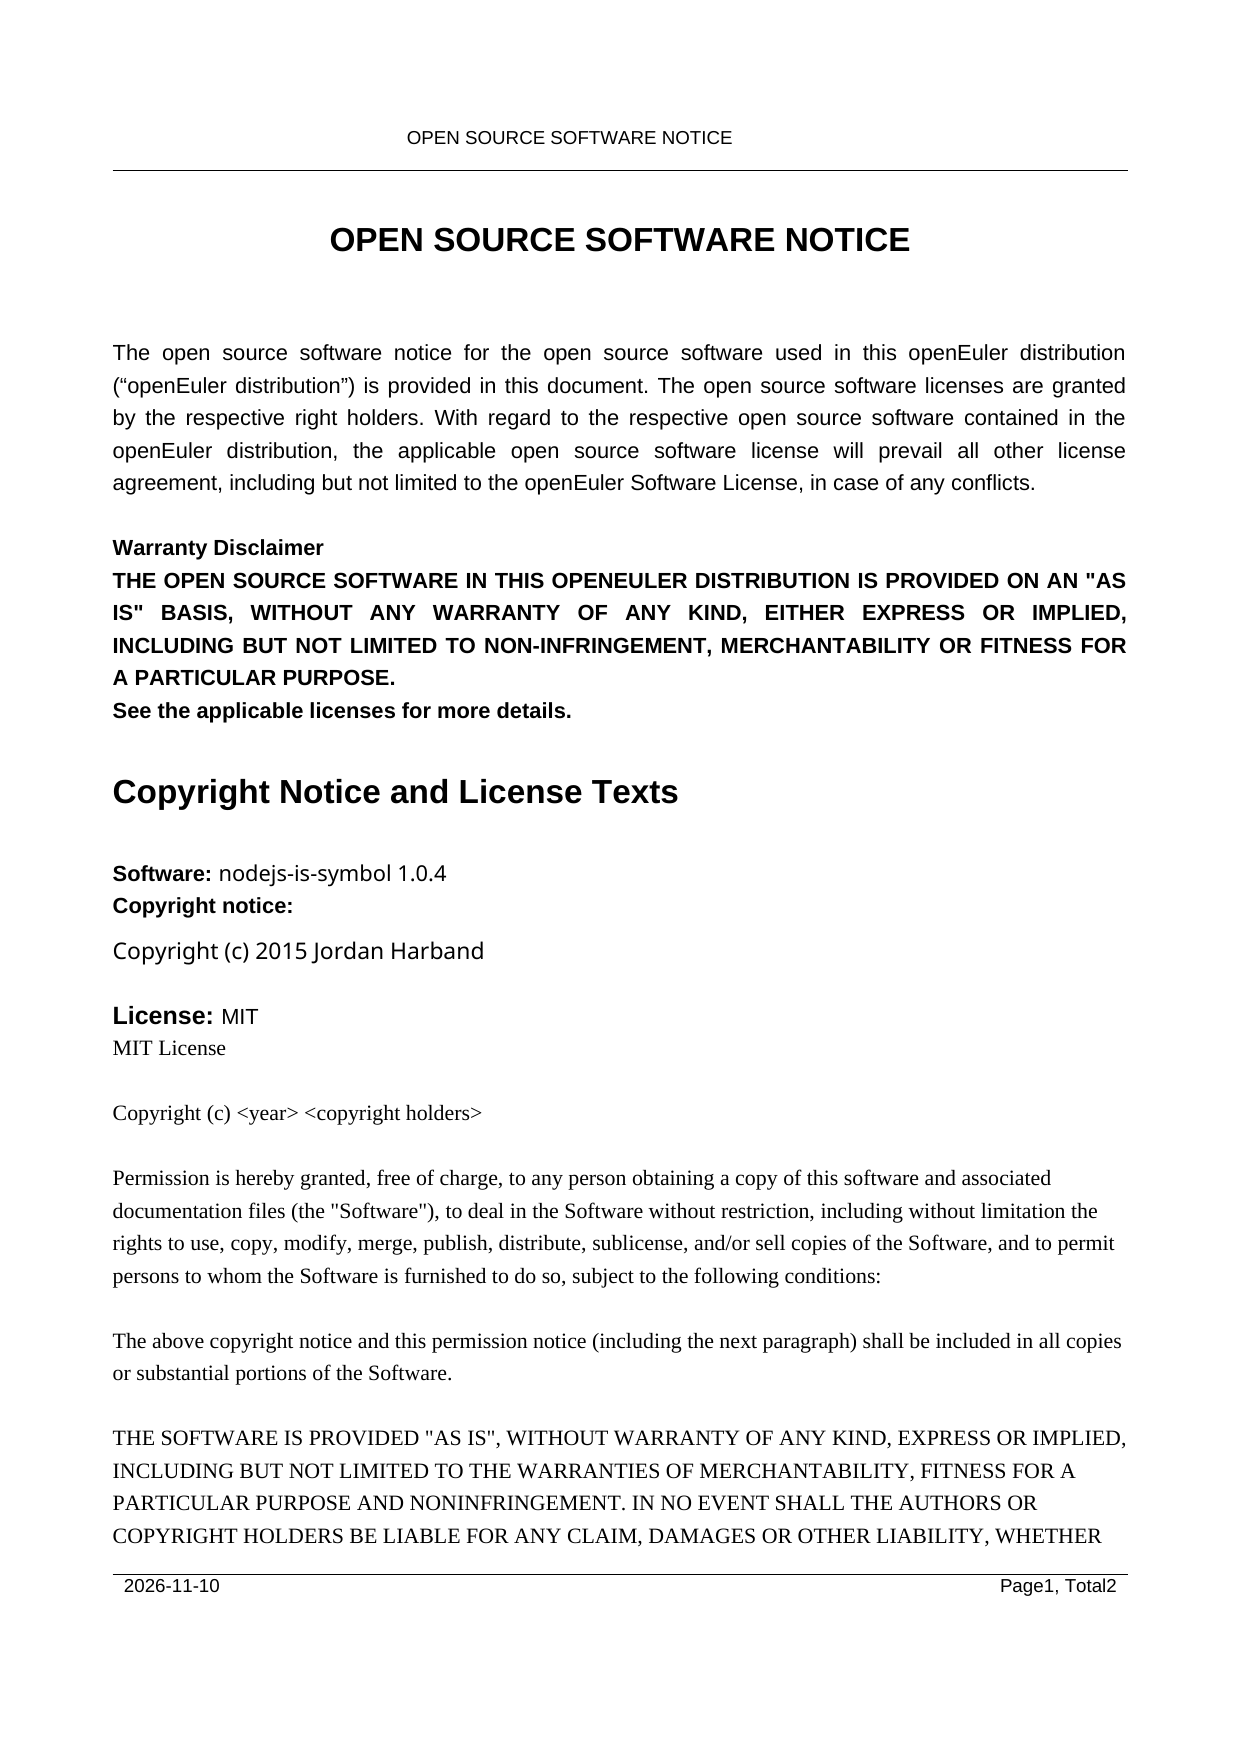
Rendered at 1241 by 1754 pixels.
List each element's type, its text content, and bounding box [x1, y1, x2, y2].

text OPEN SOURCE SOFTWARE NOTICE [112, 206, 1128, 271]
text THE OPEN SOURCE SOFTWARE IN THIS OPENEULER DISTRIBUTION IS PROVIDED ON AN "AS IS" BASIS, WITHOUT ANY WARRANTY OF ANY KIND, EITHER EXPRESS OR IMPLIED, INCLUDING BUT NOT LIMITED TO NON-INFRINGEMENT, MERCHANTABILITY OR FITNESS FOR A PARTICULAR PURPOSE. See the applicable licenses for more details. [112, 564, 1128, 726]
text Copyright notice: [112, 889, 1128, 921]
text The open source software notice for the open source software used in this openEuler distribution (“openEuler distribution”) is provided in this document. The open source software licenses are granted by the respective right holders. With regard to the respective open source software contained in the openEuler distribution, the applicable open source software license will prevail all other license agreement, including but not limited to the openEuler Software License, in case of any conflicts. [112, 336, 1128, 499]
text Copyright Notice and License Texts [112, 759, 1128, 824]
text License: MIT [112, 999, 1128, 1031]
text Warranty Disclaimer [112, 531, 1128, 564]
text Copyright (c) 2015 Jordan Harband [112, 934, 1128, 999]
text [112, 1031, 1128, 1551]
title Software: nodejs-is-symbol 1.0.4 [112, 856, 1128, 889]
